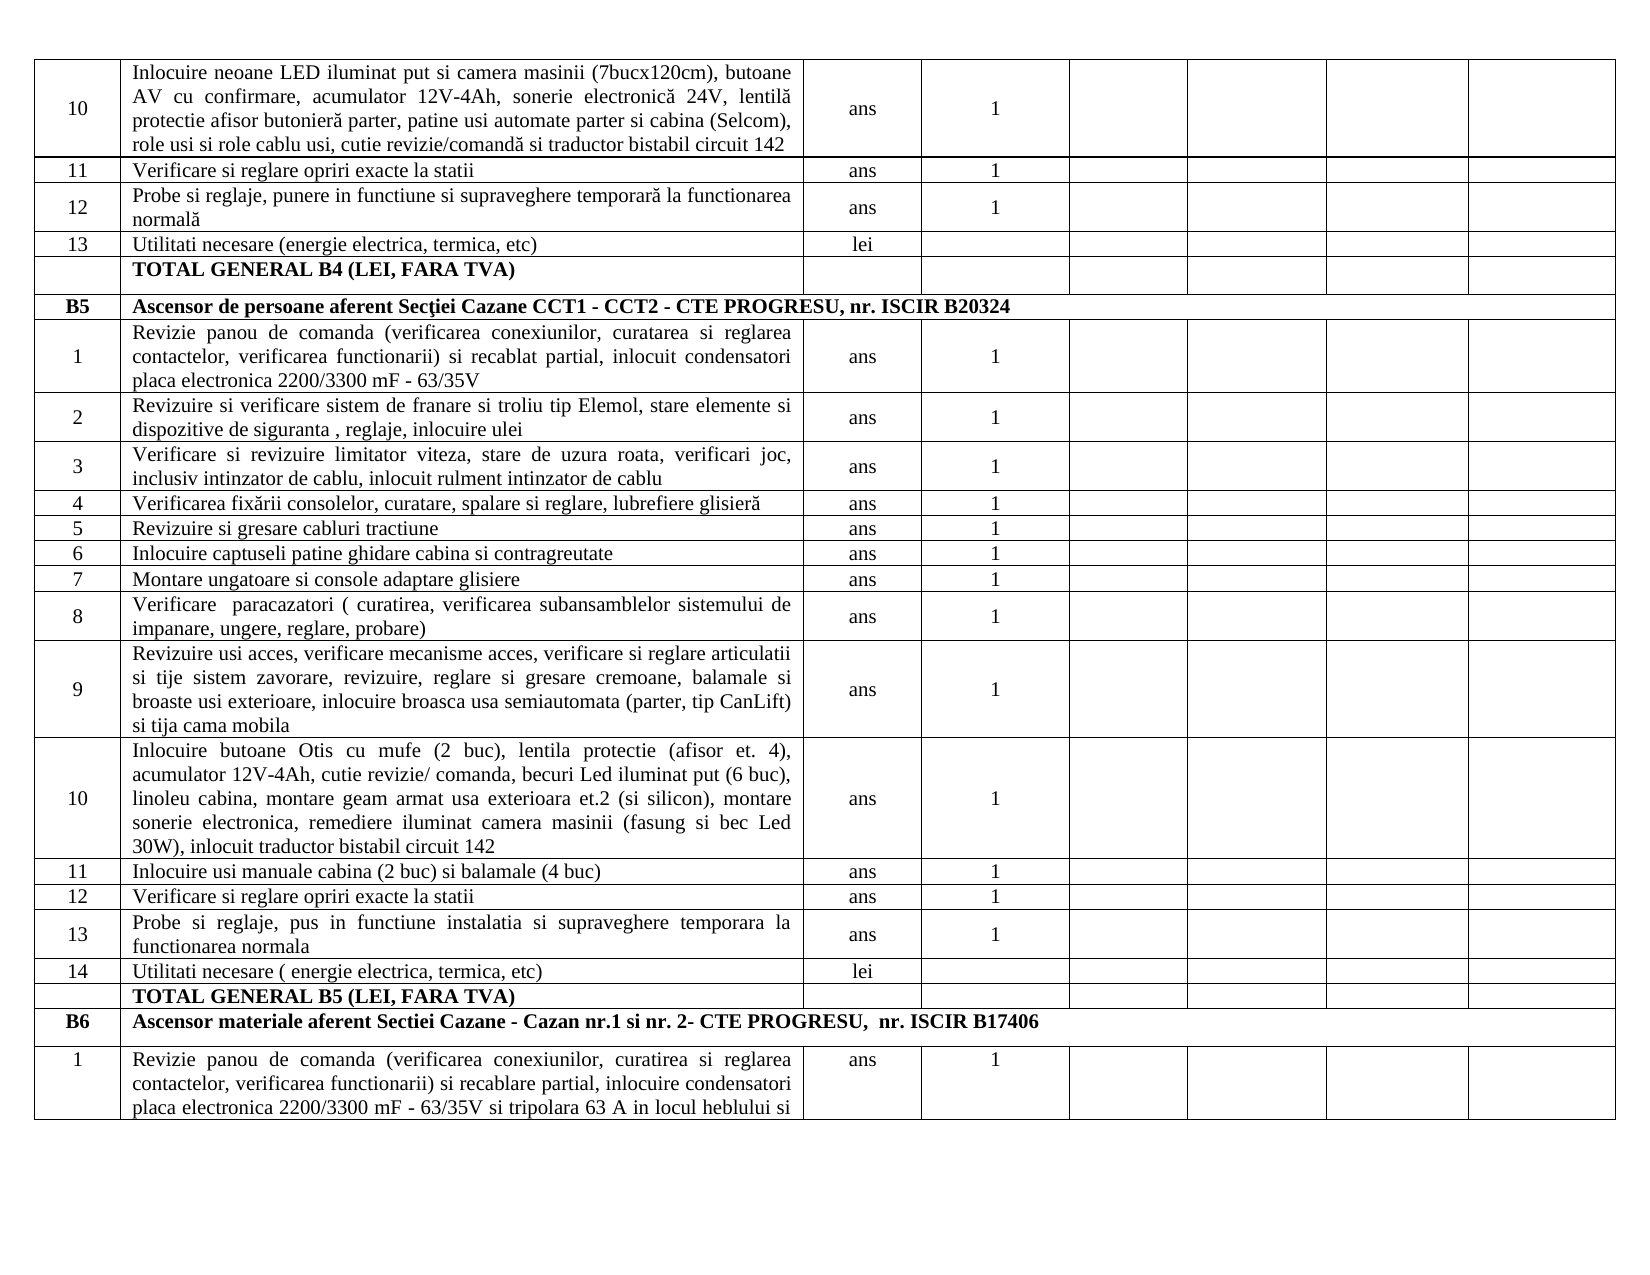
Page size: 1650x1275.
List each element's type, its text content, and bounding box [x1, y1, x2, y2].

table_cell [922, 959, 1069, 983]
table_cell [1469, 541, 1615, 565]
table_cell ans [804, 320, 921, 392]
table_cell 13 [35, 910, 120, 958]
table_cell [1327, 232, 1468, 256]
table_cell Inlocuire captuseli patine ghidare cabina si contragreutate [121, 541, 803, 565]
table_cell ans [804, 738, 921, 858]
table_cell [1327, 984, 1468, 1008]
table_cell 1 [35, 1047, 120, 1119]
table_cell 9 [35, 641, 120, 737]
table_cell B6 [35, 1009, 120, 1046]
table_cell [1469, 885, 1615, 908]
table_cell Revizuire si gresare cabluri tractiune [121, 516, 803, 540]
table_cell 8 [35, 592, 120, 640]
table_cell lei [804, 959, 921, 983]
table_cell [922, 257, 1069, 293]
table_cell Inlocuire neoane LED iluminat put si camera masinii (7bucx120cm), butoane AV cu confirmare, acumulator 12V-4Ah, sonerie electronică 24V, lentilă protectie afisor butonieră parter, patine usi automate parter si cabina (Selcom), role usi si role cablu usi, cutie revizie/comandă si traductor bistabil circuit 142 [121, 60, 803, 156]
table_cell [1070, 641, 1187, 737]
table_cell [1070, 60, 1187, 156]
table_cell [1070, 592, 1187, 640]
table_cell ans [804, 491, 921, 515]
table_cell [1327, 859, 1468, 883]
table_cell [1327, 592, 1468, 640]
table_cell [1327, 885, 1468, 908]
table_cell 1 [35, 320, 120, 392]
table_cell 10 [35, 738, 120, 858]
table_cell Probe si reglaje, pus in functiune instalatia si supraveghere temporara la functionarea normala [121, 910, 803, 958]
table_cell [1469, 491, 1615, 515]
table_cell Verificare si reglare opriri exacte la statii [121, 158, 803, 182]
table_cell [1070, 232, 1187, 256]
table_cell ans [804, 592, 921, 640]
table_cell 1 [922, 1047, 1069, 1119]
table_cell [35, 984, 120, 1008]
table_cell [1327, 320, 1468, 392]
table_cell [804, 257, 921, 293]
table_cell [1469, 566, 1615, 591]
table_cell [1070, 158, 1187, 182]
table_cell B5 [35, 295, 120, 318]
table_cell 10 [35, 60, 120, 156]
table_cell [1188, 738, 1326, 858]
table_cell [1070, 491, 1187, 515]
table_cell [1188, 859, 1326, 883]
table_cell [1070, 257, 1187, 293]
table_cell Inlocuire butoane Otis cu mufe (2 buc), lentila protectie (afisor et. 4), acumulator 12V-4Ah, cutie revizie/ comanda, becuri Led iluminat put (6 buc), linoleu cabina, montare geam armat usa exterioara et.2 (si silicon), montare sonerie electronica, remediere iluminat camera masinii (fasung si bec Led 30W), inlocuit traductor bistabil circuit 142 [121, 738, 803, 858]
table_cell lei [804, 232, 921, 256]
table_cell [1469, 442, 1615, 490]
table_cell 13 [35, 232, 120, 256]
table_cell Utilitati necesare (energie electrica, termica, etc) [121, 232, 803, 256]
table_cell Ascensor de persoane aferent Secţiei Cazane CCT1 - CCT2 - CTE PROGRESU, nr. ISCIR B20324 [121, 295, 1615, 318]
table_cell [1070, 1047, 1187, 1119]
table_cell [1070, 442, 1187, 490]
table_cell [1070, 541, 1187, 565]
table_cell [922, 232, 1069, 256]
table_cell 1 [922, 541, 1069, 565]
table_cell 1 [922, 393, 1069, 441]
table_cell 1 [922, 738, 1069, 858]
table_cell Probe si reglaje, punere in functiune si supraveghere temporară la functionarea normală [121, 183, 803, 231]
table_cell 1 [922, 442, 1069, 490]
table_cell [1188, 183, 1326, 231]
table_cell [1469, 183, 1615, 231]
table_cell [1070, 183, 1187, 231]
table_cell 1 [922, 183, 1069, 231]
table_cell [1469, 984, 1615, 1008]
table_cell [1188, 959, 1326, 983]
table_cell [1469, 859, 1615, 883]
table_cell Utilitati necesare ( energie electrica, termica, etc) [121, 959, 803, 983]
table_cell 12 [35, 183, 120, 231]
table_cell [1327, 566, 1468, 591]
table_cell 7 [35, 566, 120, 591]
table_cell ans [804, 60, 921, 156]
table_cell ans [804, 910, 921, 958]
table_cell [804, 984, 921, 1008]
table_cell [1469, 1047, 1615, 1119]
table_cell [1188, 320, 1326, 392]
table_cell [1469, 592, 1615, 640]
table_cell [1327, 158, 1468, 182]
table_cell [1188, 592, 1326, 640]
table_cell ans [804, 885, 921, 908]
table_cell ans [804, 859, 921, 883]
table_cell [1327, 60, 1468, 156]
table_cell 1 [922, 859, 1069, 883]
table_cell [1327, 1047, 1468, 1119]
table_cell [1188, 1047, 1326, 1119]
table_cell 1 [922, 320, 1069, 392]
table_cell 3 [35, 442, 120, 490]
table_cell 6 [35, 541, 120, 565]
table_cell Revizie panou de comanda (verificarea conexiunilor, curatarea si reglarea contactelor, verificarea functionarii) si recablat partial, inlocuit condensatori placa electronica 2200/3300 mF - 63/35V [121, 320, 803, 392]
table_cell [1188, 393, 1326, 441]
table_cell [922, 984, 1069, 1008]
table_cell Verificarea fixării consolelor, curatare, spalare si reglare, lubrefiere glisieră [121, 491, 803, 515]
table_cell [1070, 885, 1187, 908]
table_cell [1070, 959, 1187, 983]
table_cell [1188, 641, 1326, 737]
table_cell [1327, 516, 1468, 540]
table_cell ans [804, 393, 921, 441]
table_cell 1 [922, 885, 1069, 908]
table_cell [1070, 516, 1187, 540]
table_cell ans [804, 641, 921, 737]
table_cell 11 [35, 859, 120, 883]
table_cell [1469, 641, 1615, 737]
table_cell [1188, 158, 1326, 182]
table_cell [1070, 910, 1187, 958]
table_cell Montare ungatoare si console adaptare glisiere [121, 566, 803, 591]
table_cell ans [804, 566, 921, 591]
table_cell 2 [35, 393, 120, 441]
table_cell [1188, 491, 1326, 515]
table_cell 1 [922, 60, 1069, 156]
table_cell ans [804, 183, 921, 231]
table_cell [1327, 541, 1468, 565]
table_cell TOTAL GENERAL B4 (LEI, FARA TVA) [121, 257, 803, 293]
table_cell [1469, 959, 1615, 983]
table_cell [1469, 320, 1615, 392]
table_cell [1327, 393, 1468, 441]
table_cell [121, 1047, 803, 1119]
table_cell 1 [922, 592, 1069, 640]
table_cell [1070, 859, 1187, 883]
table_cell [1469, 60, 1615, 156]
table_cell [1469, 738, 1615, 858]
table_cell 5 [35, 516, 120, 540]
table_cell 1 [922, 516, 1069, 540]
table_cell ans [804, 516, 921, 540]
table_cell [1188, 60, 1326, 156]
table_cell 1 [922, 491, 1069, 515]
table_cell [1469, 257, 1615, 293]
table_cell [1188, 566, 1326, 591]
table_cell 4 [35, 491, 120, 515]
table_cell TOTAL GENERAL B5 (LEI, FARA TVA) [121, 984, 803, 1008]
table_cell 14 [35, 959, 120, 983]
table_cell [1070, 393, 1187, 441]
table_cell [1327, 641, 1468, 737]
table_cell [1188, 442, 1326, 490]
table_cell Revizuire si verificare sistem de franare si troliu tip Elemol, stare elemente si dispozitive de siguranta , reglaje, inlocuire ulei [121, 393, 803, 441]
table_cell Inlocuire usi manuale cabina (2 buc) si balamale (4 buc) [121, 859, 803, 883]
table_cell [1188, 516, 1326, 540]
table_cell [1188, 885, 1326, 908]
table_cell ans [804, 442, 921, 490]
table_cell [1469, 910, 1615, 958]
table_cell [1070, 320, 1187, 392]
table_cell ans [804, 158, 921, 182]
table_cell [1327, 183, 1468, 231]
table_cell [1469, 393, 1615, 441]
table_cell [1188, 541, 1326, 565]
table_cell [1070, 566, 1187, 591]
table_cell [1327, 910, 1468, 958]
table_cell [35, 257, 120, 293]
table_cell ans [804, 541, 921, 565]
table_cell ans [804, 1047, 921, 1119]
table_cell 1 [922, 910, 1069, 958]
table_cell [1327, 442, 1468, 490]
table_cell [1188, 232, 1326, 256]
table_cell [1327, 491, 1468, 515]
table_cell [1327, 959, 1468, 983]
table_cell [1188, 257, 1326, 293]
table_cell 11 [35, 158, 120, 182]
table_cell [1327, 738, 1468, 858]
table_cell 12 [35, 885, 120, 908]
table_cell [1469, 232, 1615, 256]
table_cell 1 [922, 641, 1069, 737]
table_cell [1469, 516, 1615, 540]
table_cell 1 [922, 158, 1069, 182]
table_cell [1070, 738, 1187, 858]
table_cell Revizuire usi acces, verificare mecanisme acces, verificare si reglare articulatii si tije sistem zavorare, revizuire, reglare si gresare cremoane, balamale si broaste usi exterioare, inlocuire broasca usa semiautomata (parter, tip CanLift) si tija cama mobila [121, 641, 803, 737]
table_cell [1188, 910, 1326, 958]
table_cell [1188, 984, 1326, 1008]
table_cell [1469, 158, 1615, 182]
table_cell Verificare si revizuire limitator viteza, stare de uzura roata, verificari joc, inclusiv intinzator de cablu, inlocuit rulment intinzator de cablu [121, 442, 803, 490]
table_cell 1 [922, 566, 1069, 591]
table_cell [1070, 984, 1187, 1008]
table_cell Verificare paracazatori ( curatirea, verificarea subansamblelor sistemului de impanare, ungere, reglare, probare) [121, 592, 803, 640]
table_cell Verificare si reglare opriri exacte la statii [121, 885, 803, 908]
table_cell Ascensor materiale aferent Sectiei Cazane - Cazan nr.1 si nr. 2- CTE PROGRESU, nr. ISCIR B17406 [121, 1009, 1615, 1046]
table_cell [1327, 257, 1468, 293]
